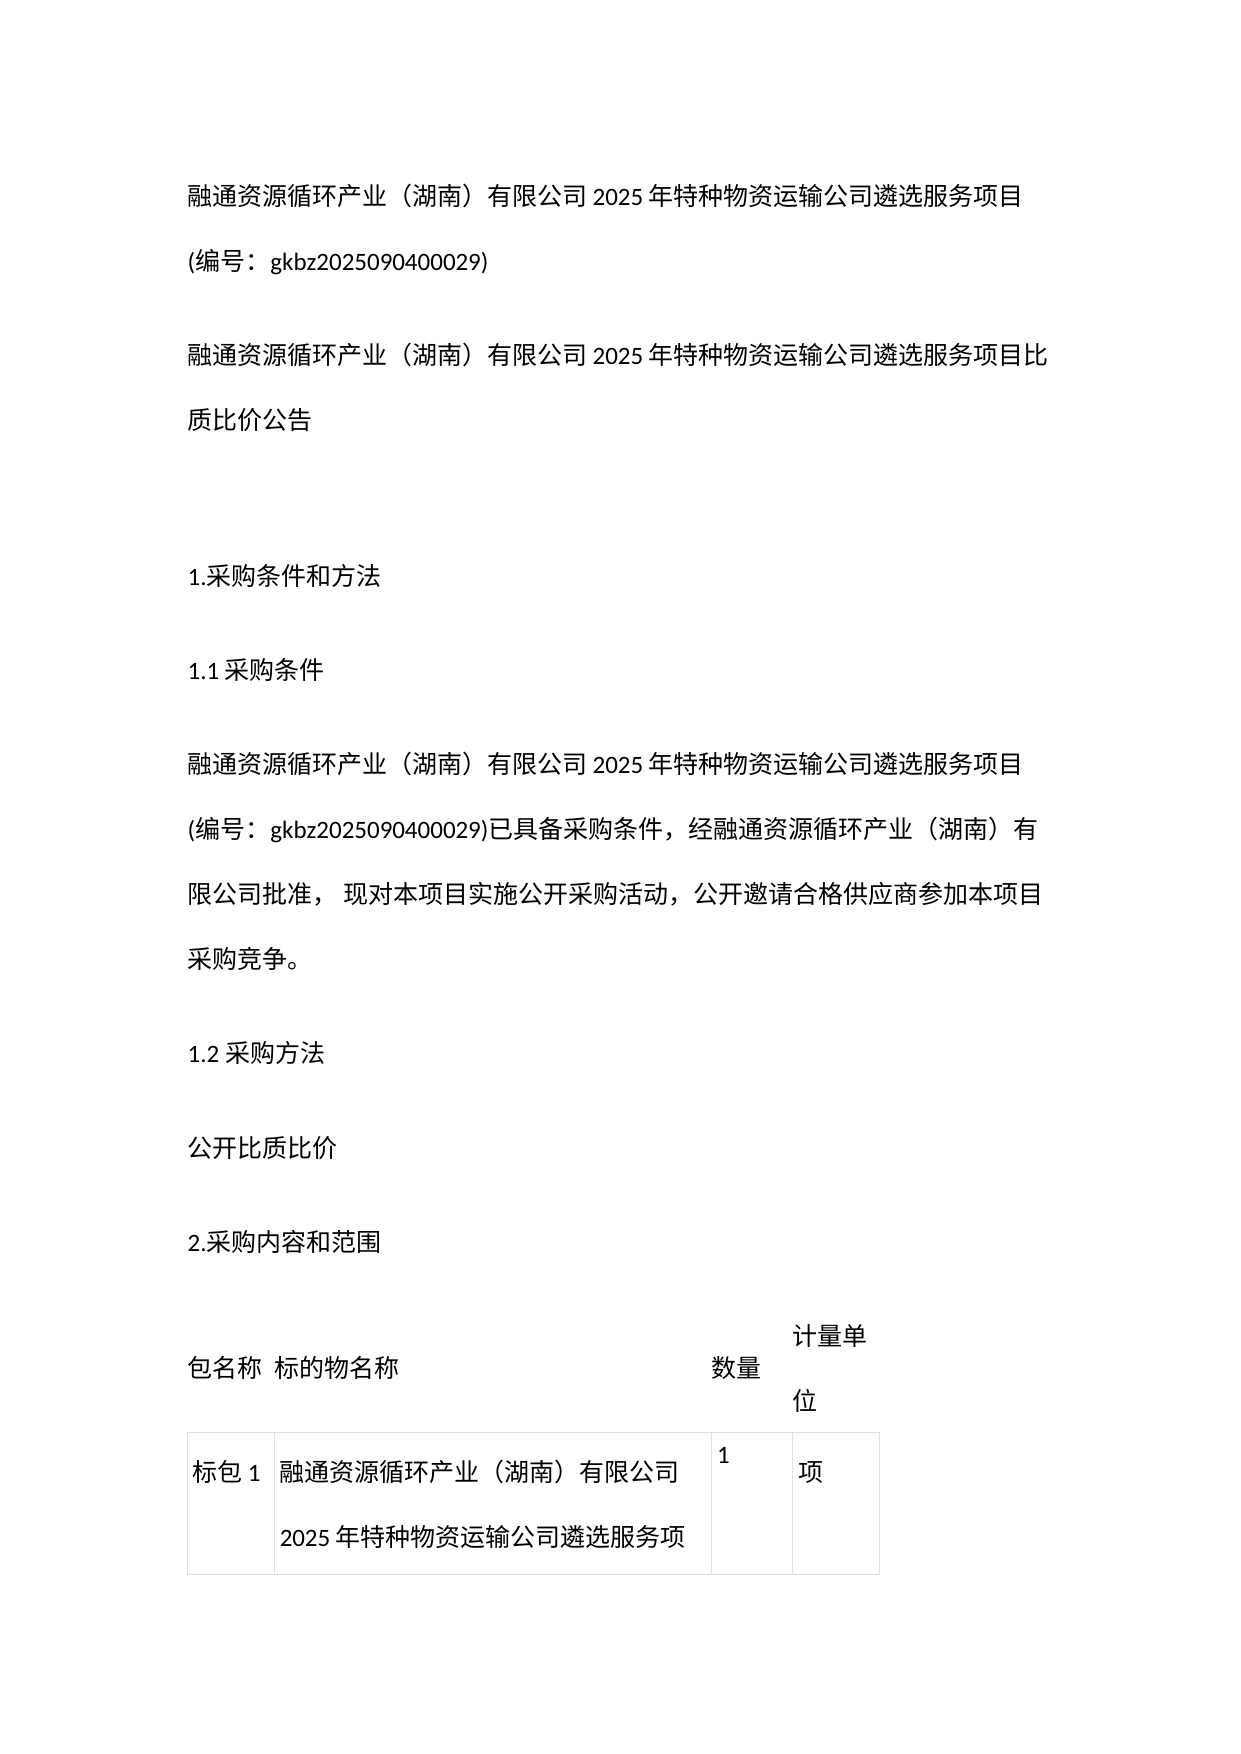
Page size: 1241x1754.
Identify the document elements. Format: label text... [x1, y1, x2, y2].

table_cell 标包1 [188, 1433, 274, 1573]
text 1.采购条件和方法 [187, 542, 1053, 607]
table_header 数量 [712, 1302, 793, 1432]
table_header 标的物名称 [274, 1302, 712, 1432]
text 1.1采购条件 [187, 636, 1053, 701]
table_cell 1 [712, 1433, 792, 1573]
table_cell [275, 1433, 711, 1573]
table_header 计量单位 [793, 1302, 879, 1432]
text 融通资源循环产业（湖南）有限公司2025年特种物资运输公司遴选服务项目(编号：gkbz2025090400029)已具备采购条件，经融通资源循环产业（湖南）有限公司批准， 现对本项目实施公开采购活动，公开邀请合格供应商参加本项目采购竞争。 [187, 730, 1053, 990]
text 2.采购内容和范围 [187, 1208, 1053, 1273]
table_cell 项 [793, 1433, 879, 1573]
text 1.2 采购方法 [187, 1019, 1053, 1084]
table_header 包名称 [188, 1302, 274, 1432]
text 融通资源循环产业（湖南）有限公司2025年特种物资运输公司遴选服务项目比质比价公告 [187, 321, 1053, 451]
text 公开比质比价 [187, 1114, 1053, 1179]
text 融通资源循环产业（湖南）有限公司2025年特种物资运输公司遴选服务项目(编号：gkbz2025090400029) [187, 162, 1053, 292]
